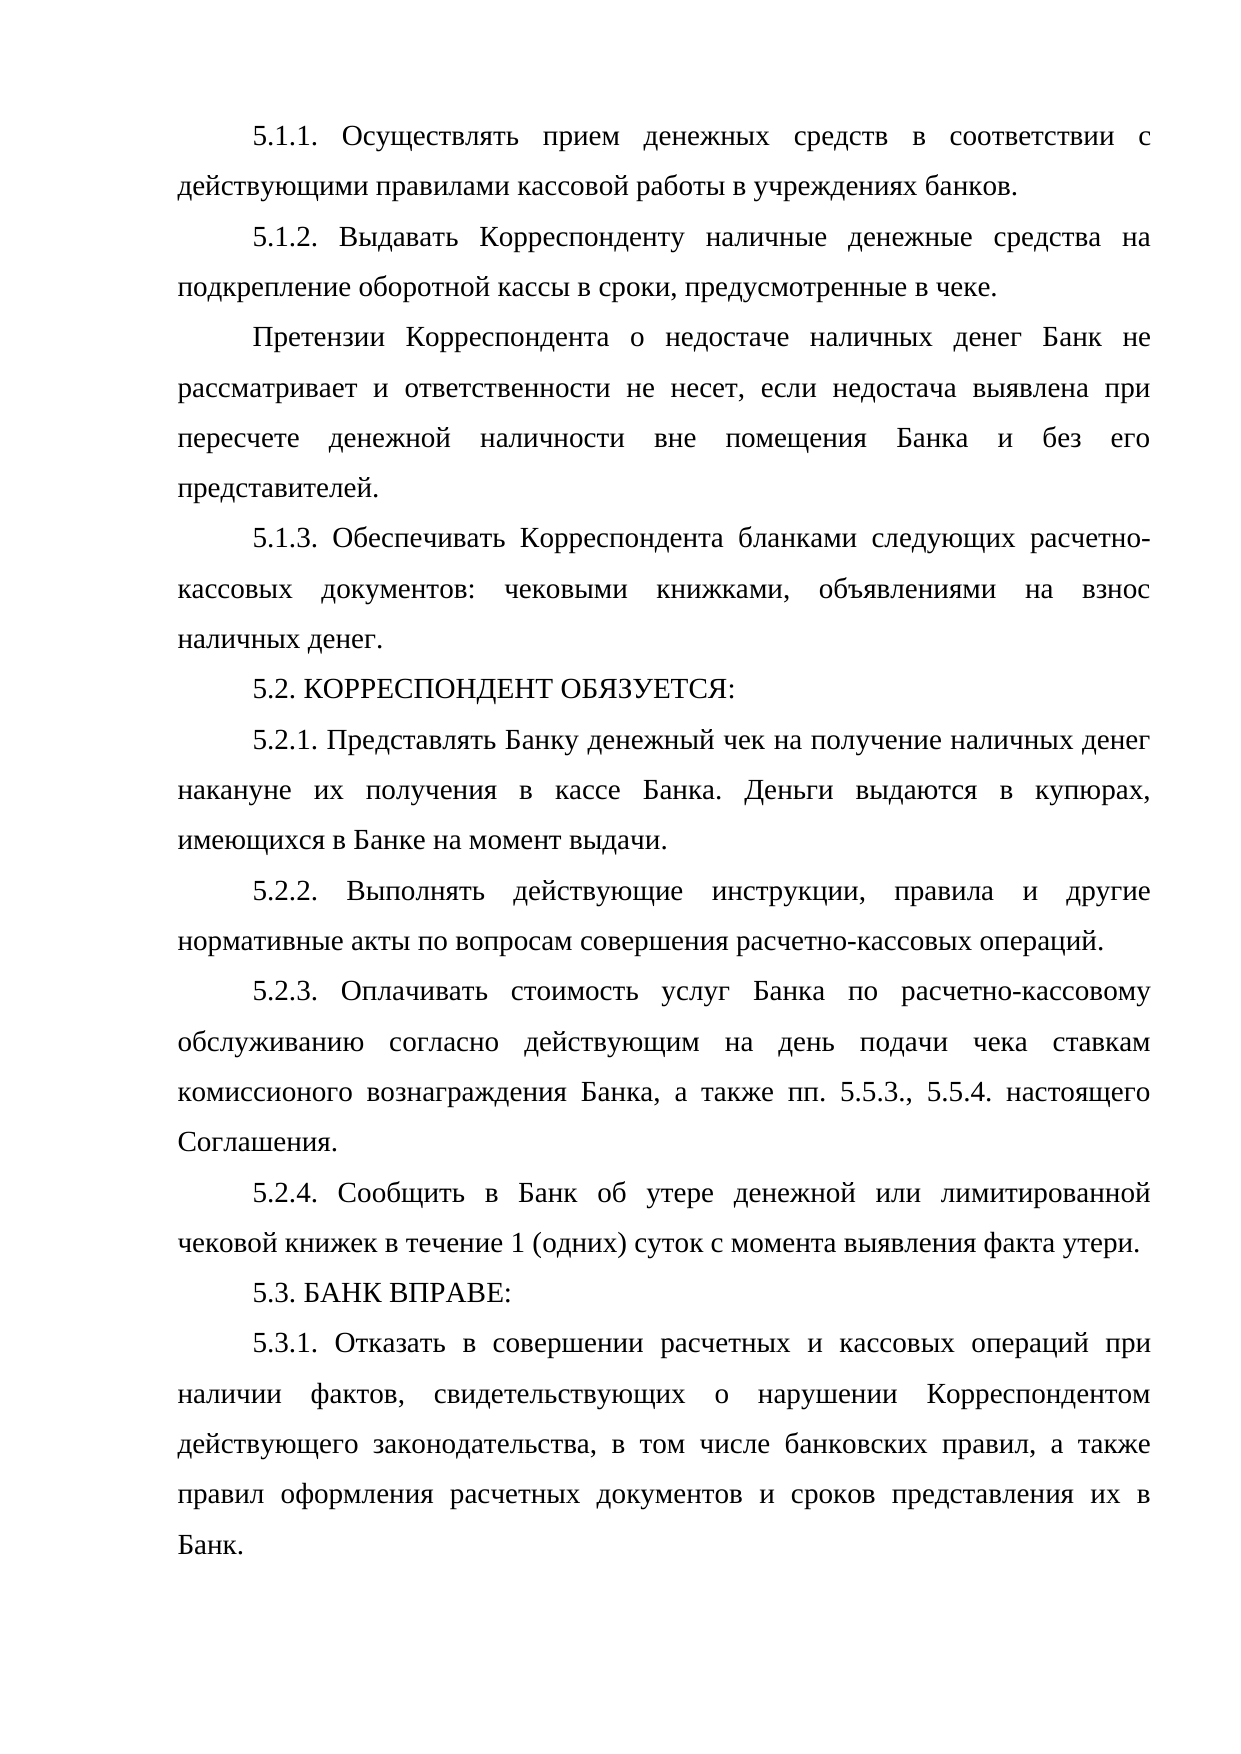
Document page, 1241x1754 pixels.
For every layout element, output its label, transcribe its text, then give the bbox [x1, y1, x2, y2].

list 5.3. БАНК ВПРАВЕ: [177, 1275, 1152, 1309]
list Претензии Корреспондента о недостаче наличных денег Банк не рассматривает и ответственности не несет, если недостача выявлена при пересчете денежной наличности вне помещения Банка и без его представителей. [177, 319, 1152, 504]
list 5.2.1. Представлять Банку денежный чек на получение наличных денег накануне их получения в кассе Банка. Деньги выдаются в купюрах, имеющихся в Банке на момент выдачи. [177, 722, 1152, 856]
list 5.1.2. Выдавать Корреспонденту наличные денежные средства на подкрепление оборотной кассы в сроки, предусмотренные в чеке. [177, 219, 1152, 303]
list 5.2.2. Выполнять действующие инструкции, правила и другие нормативные акты по вопросам совершения расчетно-кассовых операций. [177, 873, 1152, 957]
list 5.3.1. Отказать в совершении расчетных и кассовых операций при наличии фактов, свидетельствующих о нарушении Корреспондентом действующего законодательства, в том числе банковских правил, а также правил оформления расчетных документов и сроков представления их в Банк. [177, 1326, 1152, 1560]
list 5.2. КОРРЕСПОНДЕНТ ОБЯЗУЕТСЯ: [177, 672, 1152, 705]
list 5.1.1. Осуществлять прием денежных средств в соответствии с действующими правилами кассовой работы в учреждениях банков. [177, 118, 1152, 202]
list 5.2.4. Сообщить в Банк об утере денежной или лимитированной чековой книжек в течение 1 (одних) суток с момента выявления факта утери. [177, 1175, 1152, 1258]
list 5.2.3. Оплачивать стоимость услуг Банка по расчетно-кассовому обслуживанию согласно действующим на день подачи чека ставкам комиссионого вознаграждения Банка, а также пп. 5.5.3., 5.5.4. настоящего Соглашения. [177, 973, 1152, 1158]
list 5.1.3. Обеспечивать Корреспондента бланками следующих расчетно-кассовых документов: чековыми книжками, объявлениями на взнос наличных денег. [177, 521, 1152, 655]
